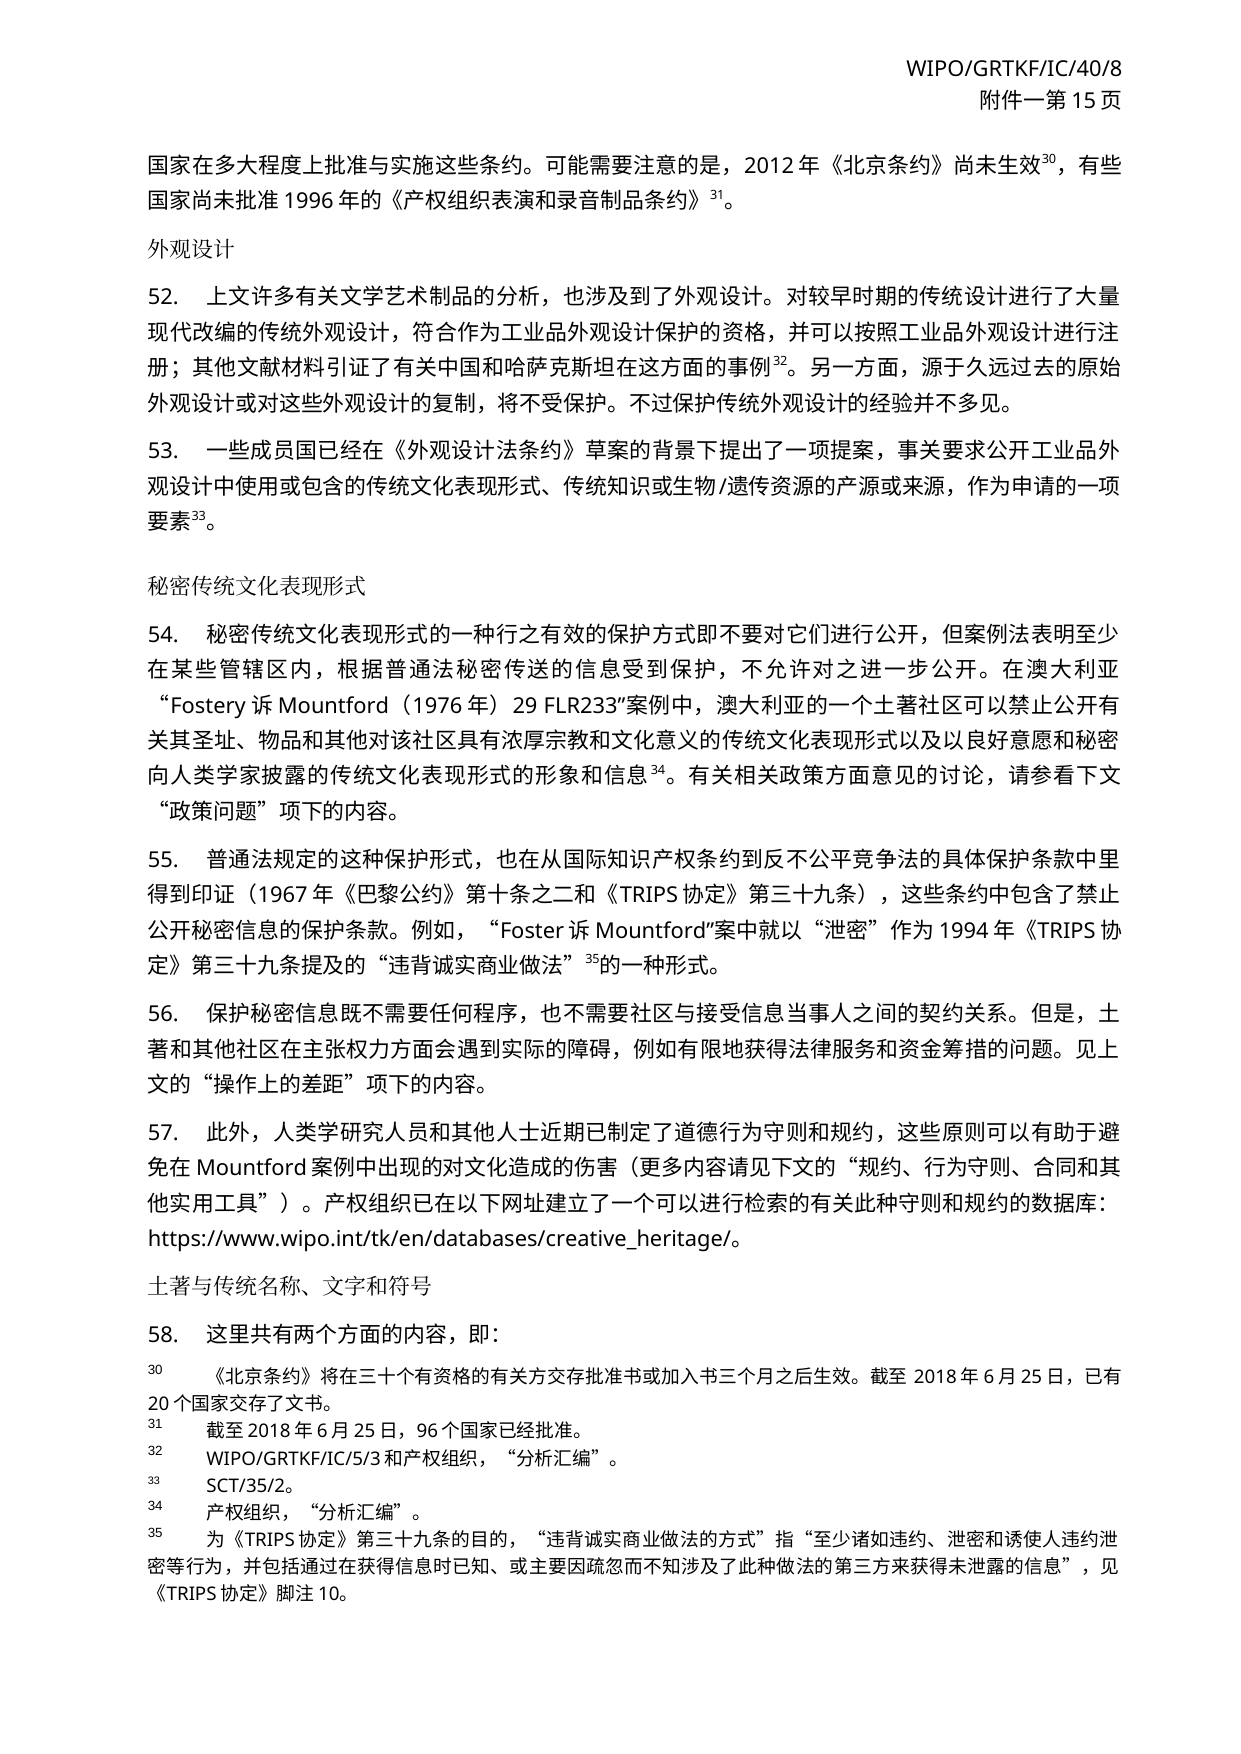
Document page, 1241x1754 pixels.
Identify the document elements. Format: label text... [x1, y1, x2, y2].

list 保护秘密信息既不需要任何程序，也不需要社区与接受信息当事人之间的契约关系。但是，土著和其他社区在主张权力方面会遇到实际的障碍，例如有限地获得法律服务和资金筹措的问题。见上文的“操作上的差距”项下的内容。 [148, 992, 1122, 1099]
list 上文许多有关文学艺术制品的分析，也涉及到了外观设计。对较早时期的传统设计进行了大量现代改编的传统外观设计，符合作为工业品外观设计保护的资格，并可以按照工业品外观设计进行注册；其他文献材料引证了有关中国和哈萨克斯坦在这方面的事例。另一方面，源于久远过去的原始外观设计或对这些外观设计的复制，将不受保护。不过保护传统外观设计的经验并不多见。 [148, 276, 1122, 417]
subtitle 外观设计 [148, 228, 1122, 263]
list 秘密传统文化表现形式的一种行之有效的保护方式即不要对它们进行公开，但案例法表明至少在某些管辖区内，根据普通法秘密传送的信息受到保护，不允许对之进一步公开。在澳大利亚“Fostery诉Mountford（1976年）29 FLR233”案例中，澳大利亚的一个土著社区可以禁止公开有关其圣址、物品和其他对该社区具有浓厚宗教和文化意义的传统文化表现形式以及以良好意愿和秘密向人类学家披露的传统文化表现形式的形象和信息。有关相关政策方面意见的讨论，请参看下文“政策问题”项下的内容。 [148, 613, 1122, 826]
list 普通法规定的这种保护形式，也在从国际知识产权条约到反不公平竞争法的具体保护条款中里得到印证（1967年《巴黎公约》第十条之二和《TRIPS协定》第三十九条），这些条约中包含了禁止公开秘密信息的保护条款。例如，“Foster诉Mountford”案中就以“泄密”作为1994年《TRIPS协定》第三十九条提及的“违背诚实商业做法”的一种形式。 [148, 838, 1122, 980]
list 这里共有两个方面的内容，即： [148, 1313, 1122, 1349]
subtitle 土著与传统名称、文字和符号 [148, 1265, 1122, 1301]
list 一些成员国已经在《外观设计法条约》草案的背景下提出了一项提案，事关要求公开工业品外观设计中使用或包含的传统文化表现形式、传统知识或生物/遗传资源的产源或来源，作为申请的一项要素。 [148, 430, 1122, 536]
list 此外，人类学研究人员和其他人士近期已制定了道德行为守则和规约，这些原则可以有助于避免在Mountford案例中出现的对文化造成的伤害（更多内容请见下文的“规约、行为守则、合同和其他实用工具”）。产权组织已在以下网址建立了一个可以进行检索的有关此种守则和规约的数据库：https://www.wipo.int/tk/en/databases/creative_heritage/。 [148, 1111, 1122, 1253]
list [148, 144, 1122, 215]
subtitle 秘密传统文化表现形式 [148, 565, 1122, 601]
